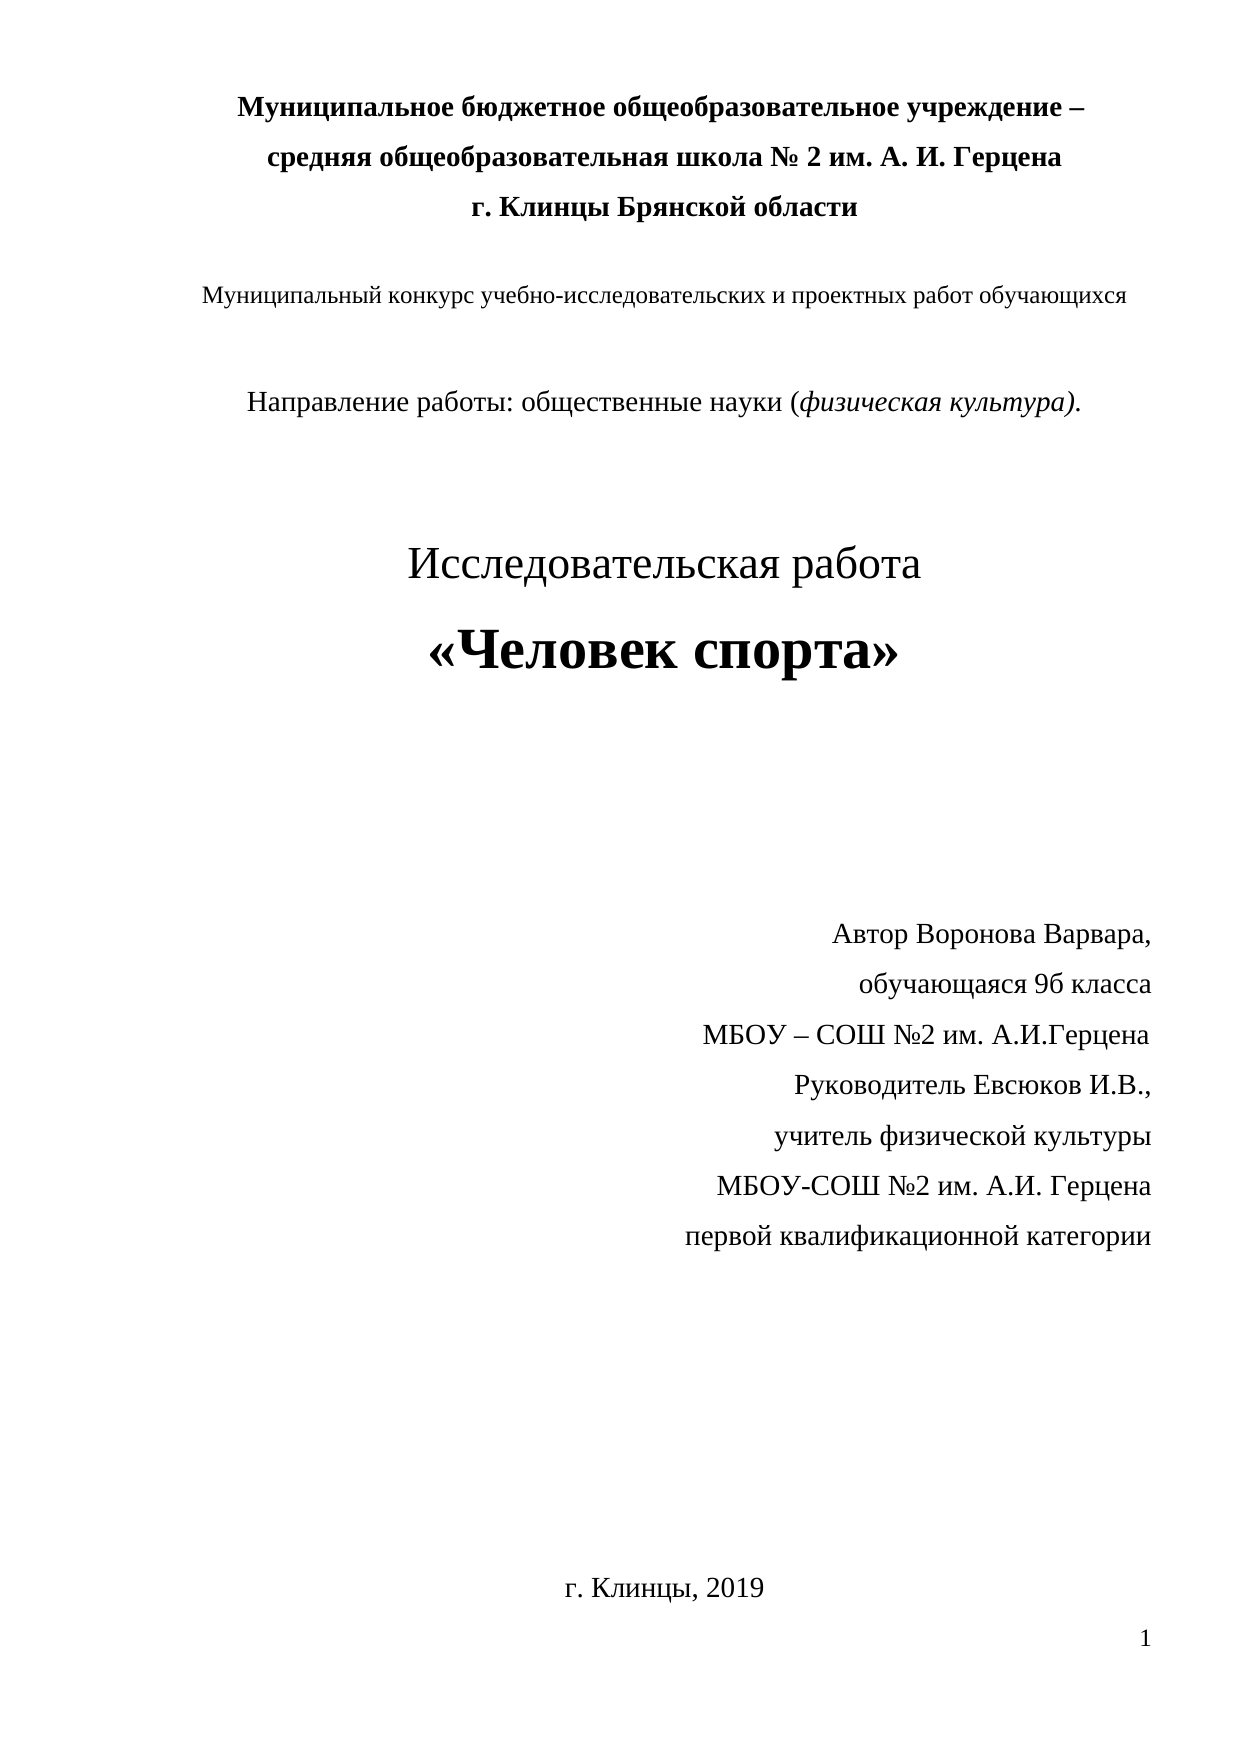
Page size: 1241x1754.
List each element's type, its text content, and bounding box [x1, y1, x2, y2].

text Муниципальное бюджетное общеобразовательное учреждение – средняя общеобразовательная школа № 2 им. А. И. Герцена г. Клинцы Брянской области [177, 89, 1152, 266]
text учитель физической культуры [177, 1118, 1152, 1151]
text «Человек спорта» [177, 614, 1152, 682]
text МБОУ-СОШ №2 им. А.И. Герцена [177, 1168, 1152, 1201]
text Автор Воронова Варвара, [753, 916, 1152, 950]
text первой квалификационной категории [177, 1218, 1152, 1252]
text Муниципальный конкурс учебно-исследовательских и проектных работ обучающихся [177, 280, 1152, 309]
text МБОУ – СОШ №2 им. А.И.Герцена [177, 1017, 1152, 1051]
text Руководитель Евсюков И.В., [177, 1067, 1152, 1101]
text Исследовательская работа [177, 535, 1152, 588]
text обучающаяся 9б класса [753, 967, 1152, 1000]
text г. Клинцы, 2019 [177, 1570, 1152, 1604]
text Направление работы: общественные науки (физическая культура). [177, 384, 1152, 418]
